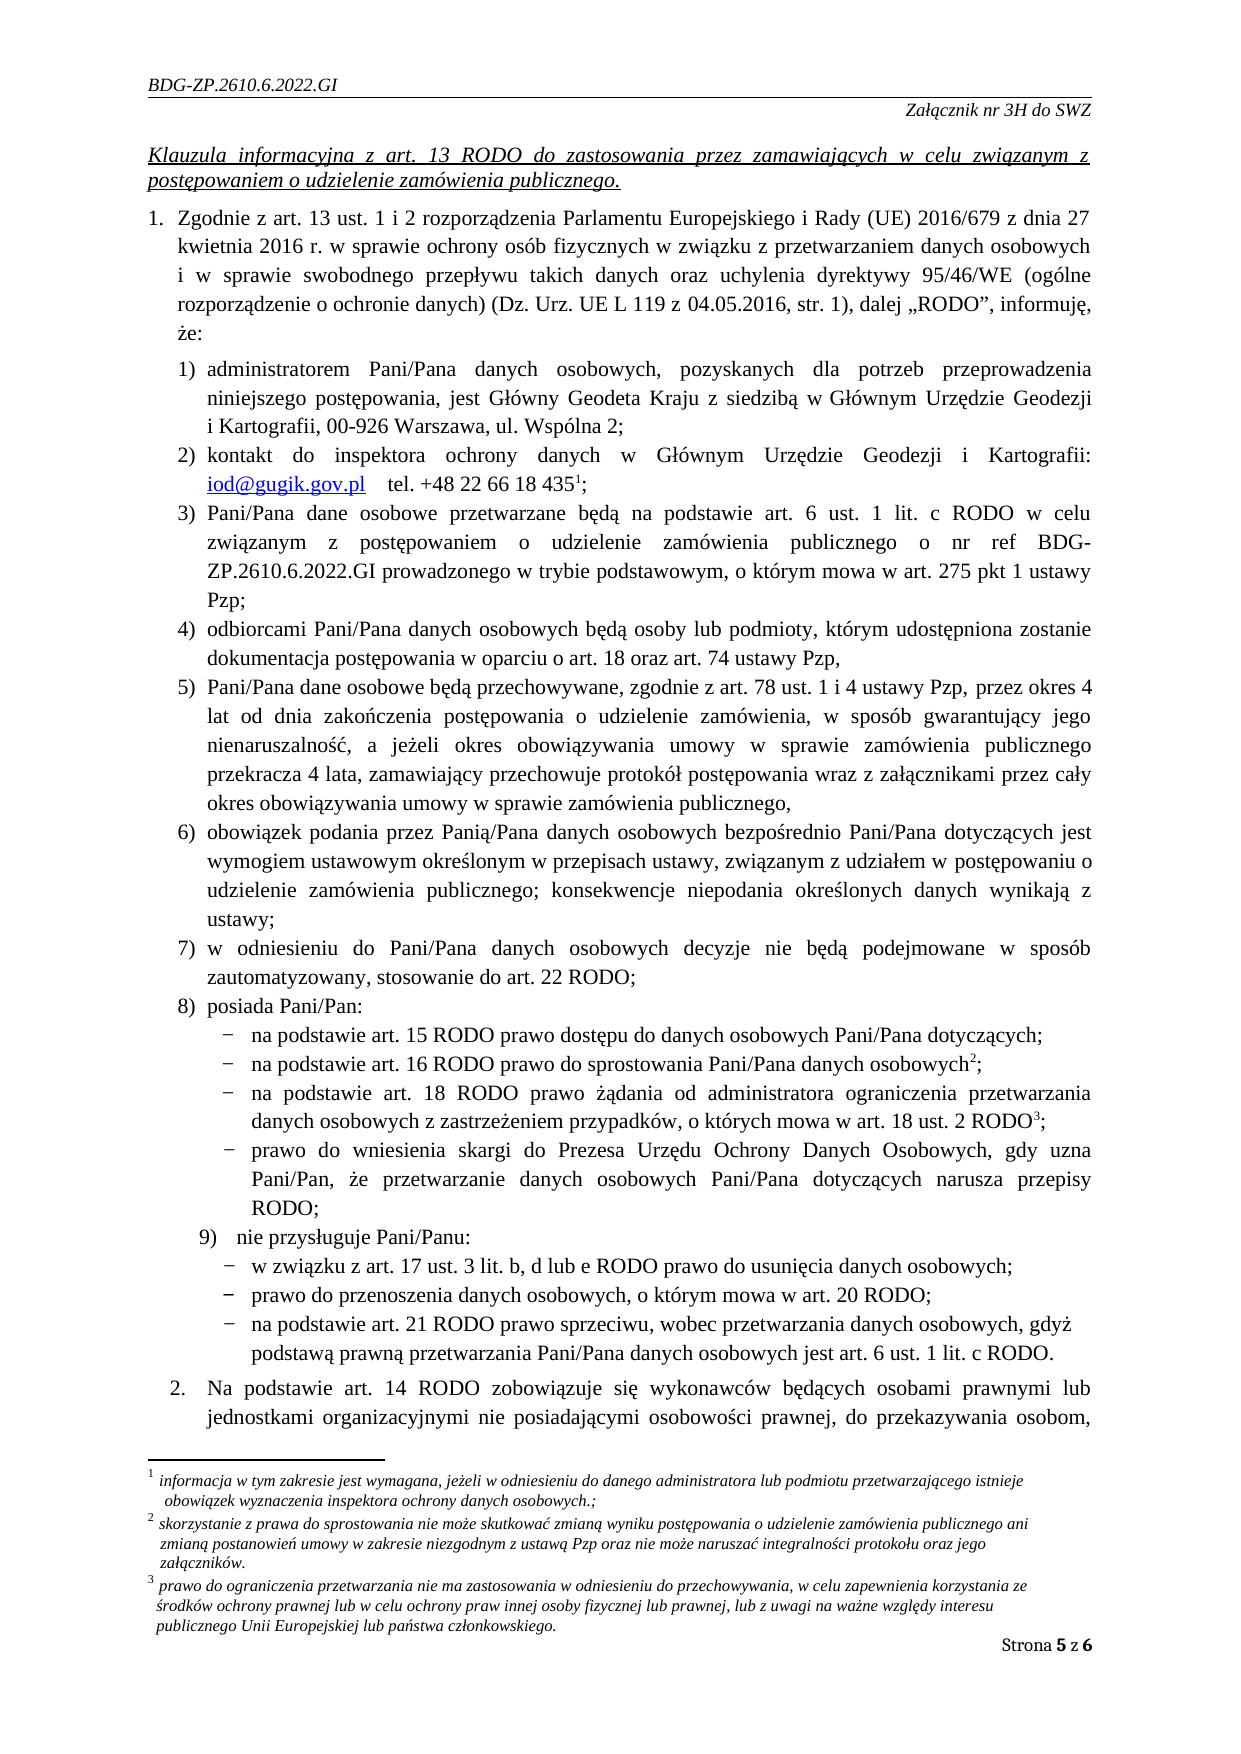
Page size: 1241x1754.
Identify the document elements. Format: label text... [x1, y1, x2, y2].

list Pani/Pana dane osobowe przetwarzane będą na podstawie art. 6 ust. 1 lit. c RODO w celu związanym z postępowaniem o udzielenie zamówienia publicznego o nr ref BDG-ZP.2610.6.2022.GI prowadzonego w trybie podstawowym, o którym mowa w art. 275 pkt 1 ustawy Pzp; [177, 500, 1092, 612]
list w związku z art. 17 ust. 3 lit. b, d lub e RODO prawo do usunięcia danych osobowych; [222, 1253, 1092, 1278]
list na podstawie art. 16 RODO prawo do sprostowania Pani/Pana danych osobowych; [222, 1051, 1092, 1076]
list obowiązek podania przez Panią/Pana danych osobowych bezpośrednio Pani/Pana dotyczących jest wymogiem ustawowym określonym w przepisach ustawy, związanym z udziałem w postępowaniu o udzielenie zamówienia publicznego; konsekwencje niepodania określonych danych wynikają z ustawy; [177, 819, 1092, 931]
list na podstawie art. 15 RODO prawo dostępu do danych osobowych Pani/Pana dotyczących; [222, 1022, 1092, 1047]
list kontakt do inspektora ochrony danych w Głównym Urzędzie Geodezji i Kartografii: iod@gugik.gov.pl tel. +48 22 66 18 435; [177, 442, 1092, 497]
list odbiorcami Pani/Pana danych osobowych będą osoby lub podmioty, którym udostępniona zostanie dokumentacja postępowania w oparciu o art. 18 oraz art. 74 ustawy Pzp, [177, 616, 1092, 670]
list administratorem Pani/Pana danych osobowych, pozyskanych dla potrzeb przeprowadzenia niniejszego postępowania, jest Główny Geodeta Kraju z siedzibą w Głównym Urzędzie Geodezji i Kartografii, 00-926 Warszawa, ul. Wspólna 2; [177, 356, 1092, 439]
list prawo do wniesienia skargi do Prezesa Urzędu Ochrony Danych Osobowych, gdy uzna Pani/Pan, że przetwarzanie danych osobowych Pani/Pana dotyczących narusza przepisy RODO; [222, 1137, 1092, 1221]
list na podstawie art. 21 RODO prawo sprzeciwu, wobec przetwarzania danych osobowych, gdyż podstawą prawną przetwarzania Pani/Pana danych osobowych jest art. 6 ust. 1 lit. c RODO. [222, 1311, 1092, 1365]
list na podstawie art. 18 RODO prawo żądania od administratora ograniczenia przetwarzania danych osobowych z zastrzeżeniem przypadków, o których mowa w art. 18 ust. 2 RODO; [222, 1079, 1092, 1134]
list Zgodnie z art. 13 ust. 1 i 2 rozporządzenia Parlamentu Europejskiego i Rady (UE) 2016/679 z dnia 27 kwietnia 2016 r. w sprawie ochrony osób fizycznych w związku z przetwarzaniem danych osobowych i w sprawie swobodnego przepływu takich danych oraz uchylenia dyrektywy 95/46/WE (ogólne rozporządzenie o ochronie danych) (Dz. Urz. UE L 119 z 04.05.2016, str. 1), dalej „RODO”, informuję, że: [148, 204, 1092, 346]
list prawo do przenoszenia danych osobowych, o którym mowa w art. 20 RODO; [222, 1282, 1092, 1307]
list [169, 1375, 1092, 1429]
list w odniesieniu do Pani/Pana danych osobowych decyzje nie będą podejmowane w sposób zautomatyzowany, stosowanie do art. 22 RODO; [177, 935, 1092, 989]
list posiada Pani/Pan: [177, 993, 1092, 1018]
list Pani/Pana dane osobowe będą przechowywane, zgodnie z art. 78 ust. 1 i 4 ustawy Pzp, przez okres 4 lat od dnia zakończenia postępowania o udzielenie zamówienia, w sposób gwarantujący jego nienaruszalność, a jeżeli okres obowiązywania umowy w sprawie zamówienia publicznego przekracza 4 lata, zamawiający przechowuje protokół postępowania wraz z załącznikami przez cały okres obowiązywania umowy w sprawie zamówienia publicznego, [177, 674, 1092, 815]
text Klauzula informacyjna z art. 13 RODO do zastosowania przez zamawiających w celu związanym z postępowaniem o udzielenie zamówienia publicznego. [148, 142, 1092, 192]
list nie przysługuje Pani/Panu: [199, 1224, 1092, 1249]
